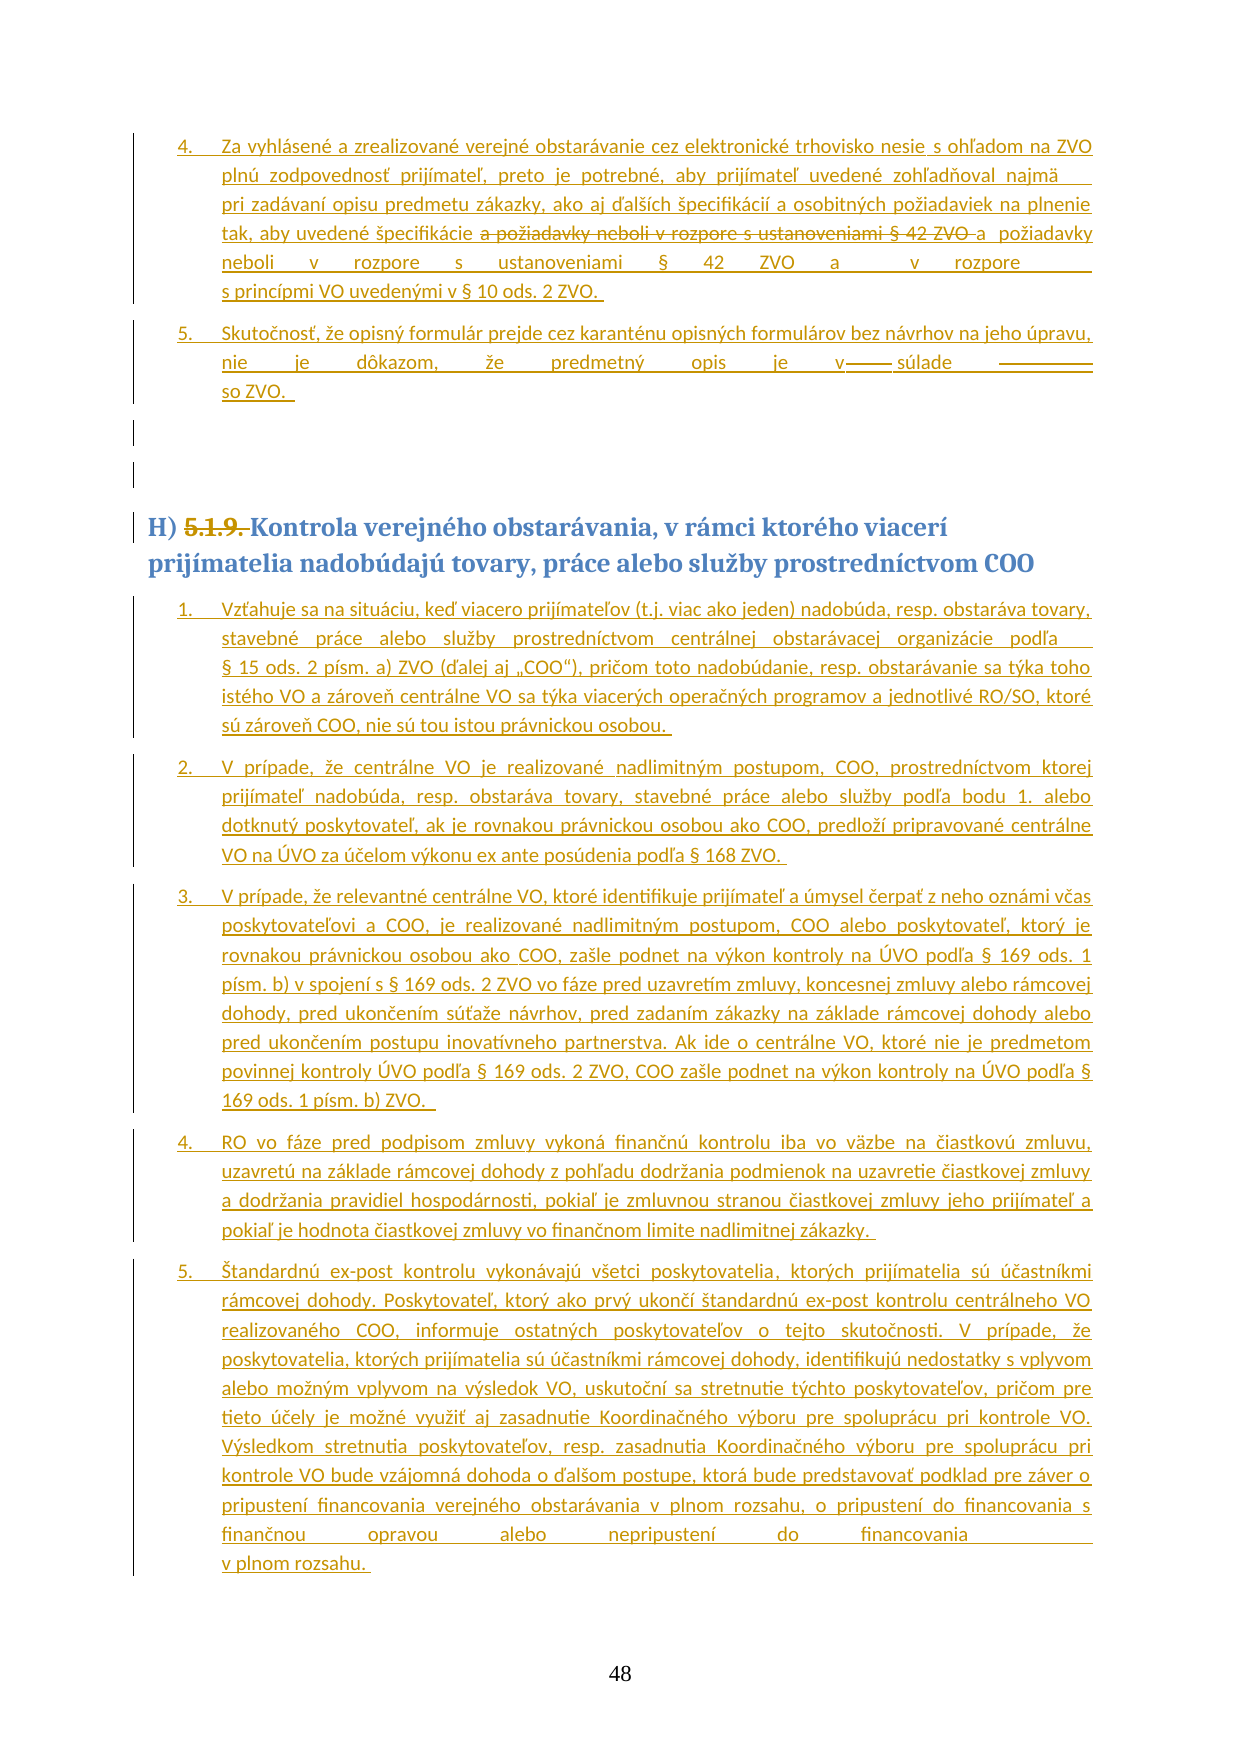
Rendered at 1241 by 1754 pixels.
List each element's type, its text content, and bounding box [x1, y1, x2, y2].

subtitle H) Kontrola verejného obstarávania, v rámci ktorého viacerí prijímatelia nadobúdajú tovary, práce alebo služby prostredníctvom COO [148, 512, 1093, 579]
